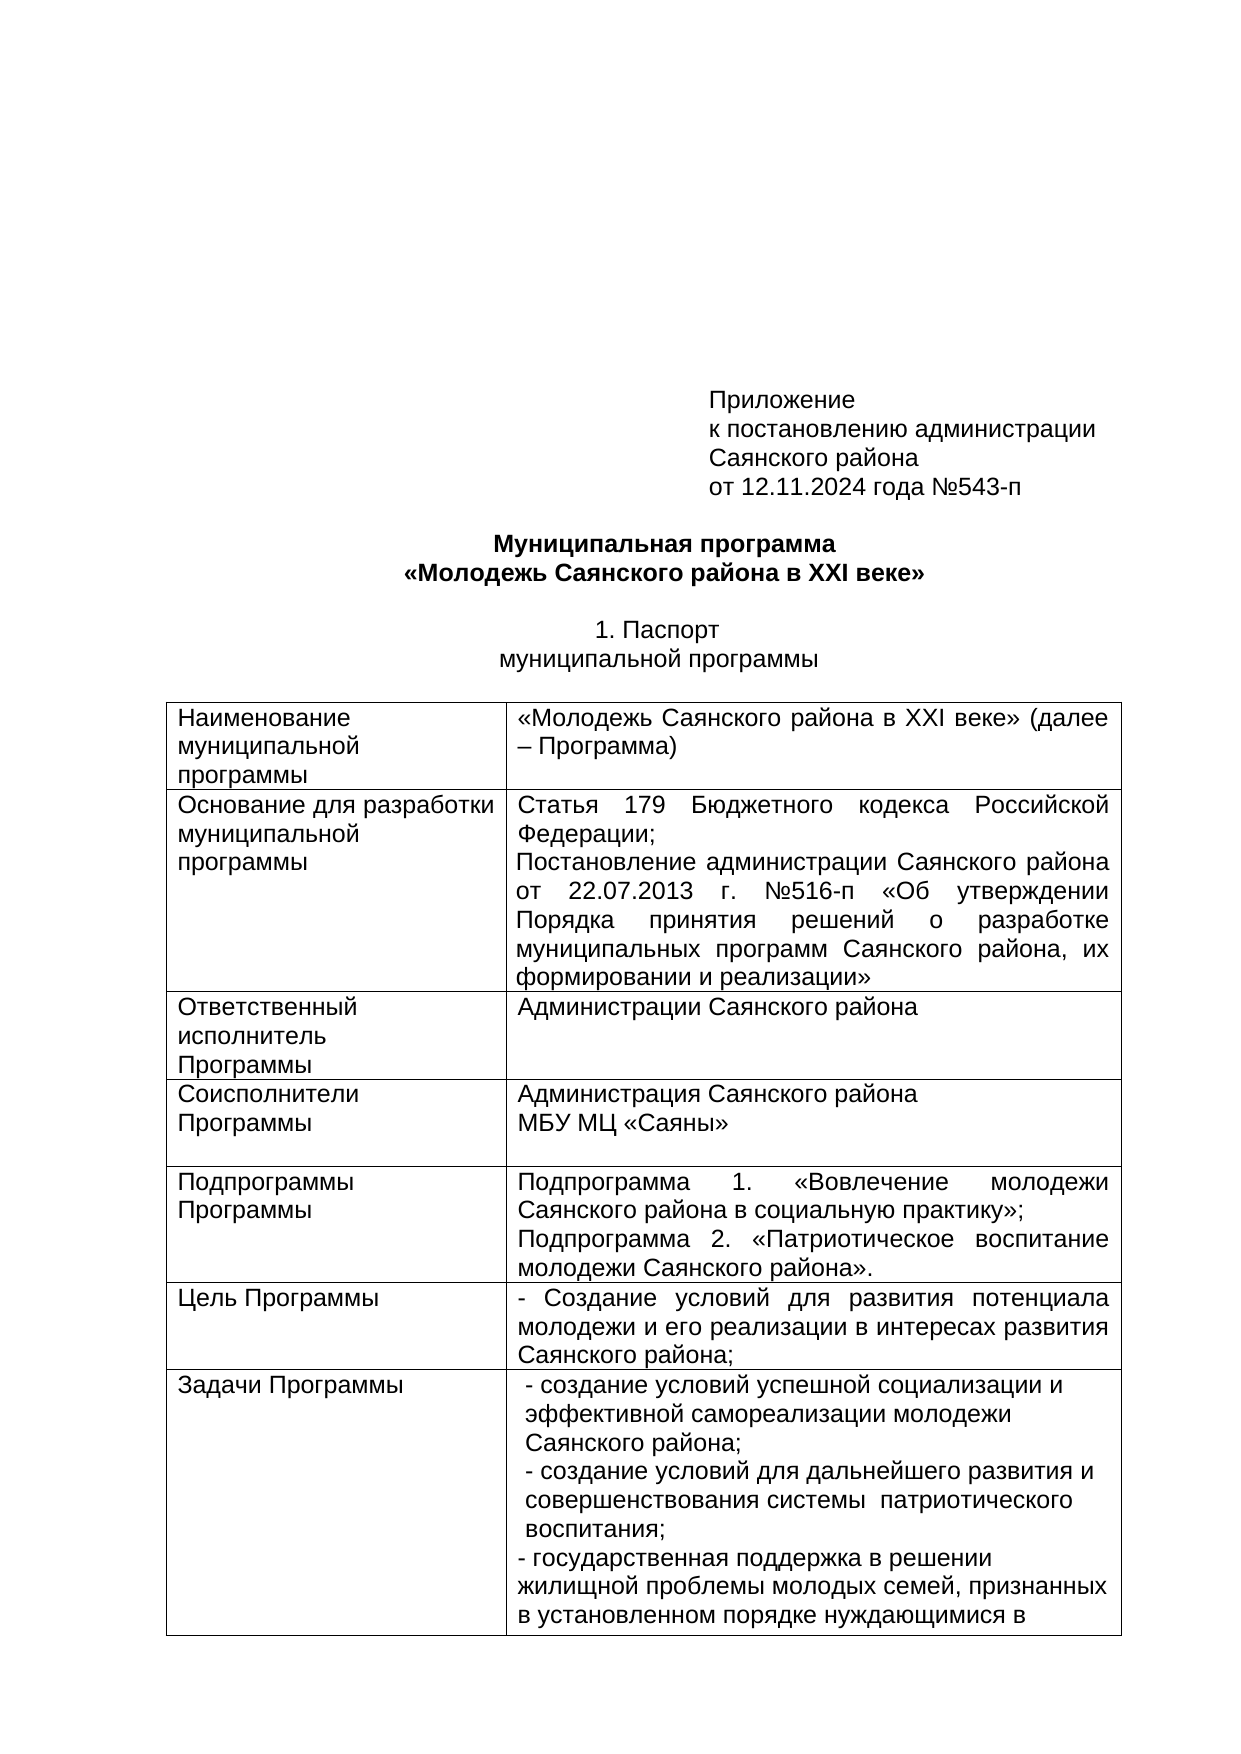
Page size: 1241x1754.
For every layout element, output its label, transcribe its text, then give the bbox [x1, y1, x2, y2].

table_cell Подпрограммы Программы [167, 1167, 506, 1282]
table_header «Молодежь Саянского района в XXI веке» (далее – Программа) [507, 703, 1121, 789]
text от 12.11.2024 года №543-п [709, 472, 1152, 500]
table_cell Администрация Саянского района МБУ МЦ «Саяны» [507, 1080, 1121, 1166]
text Саянского района [709, 443, 1152, 472]
text к постановлению администрации [709, 414, 1152, 443]
table_cell Подпрограмма 1. «Вовлечение молодежи Саянского района в социальную практику»; Подпрограмма 2. «Патриотическое воспитание молодежи Саянского района». [507, 1167, 1121, 1282]
text муниципальной программы [166, 644, 1152, 673]
text «Молодежь Саянского района в XXI веке» [177, 558, 1152, 587]
table_cell Цель Программы [167, 1283, 506, 1369]
table_cell Задачи Программы [167, 1370, 506, 1635]
table_header Наименование муниципальной программы [167, 703, 506, 789]
table_cell - Создание условий для развития потенциала молодежи и его реализации в интересах развития Саянского района; [507, 1283, 1121, 1369]
table_cell Статья 179 Бюджетного кодекса Российской Федерации; Постановление администрации Саянского района от 22.07.2013 г. №516-п «Об утверждении Порядка принятия решений о разработке муниципальных программ Саянского района, их формировании и реализации» [507, 790, 1121, 991]
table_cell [507, 1370, 1121, 1635]
table_cell Основание для разработки муниципальной программы [167, 790, 506, 991]
text Муниципальная программа [177, 529, 1152, 558]
text Приложение [709, 385, 1152, 414]
table_cell Администрации Саянского района [507, 992, 1121, 1078]
text 1. Паспорт [162, 615, 1152, 644]
table_cell Соисполнители Программы [167, 1080, 506, 1166]
table_cell Ответственный исполнитель Программы [167, 992, 506, 1078]
